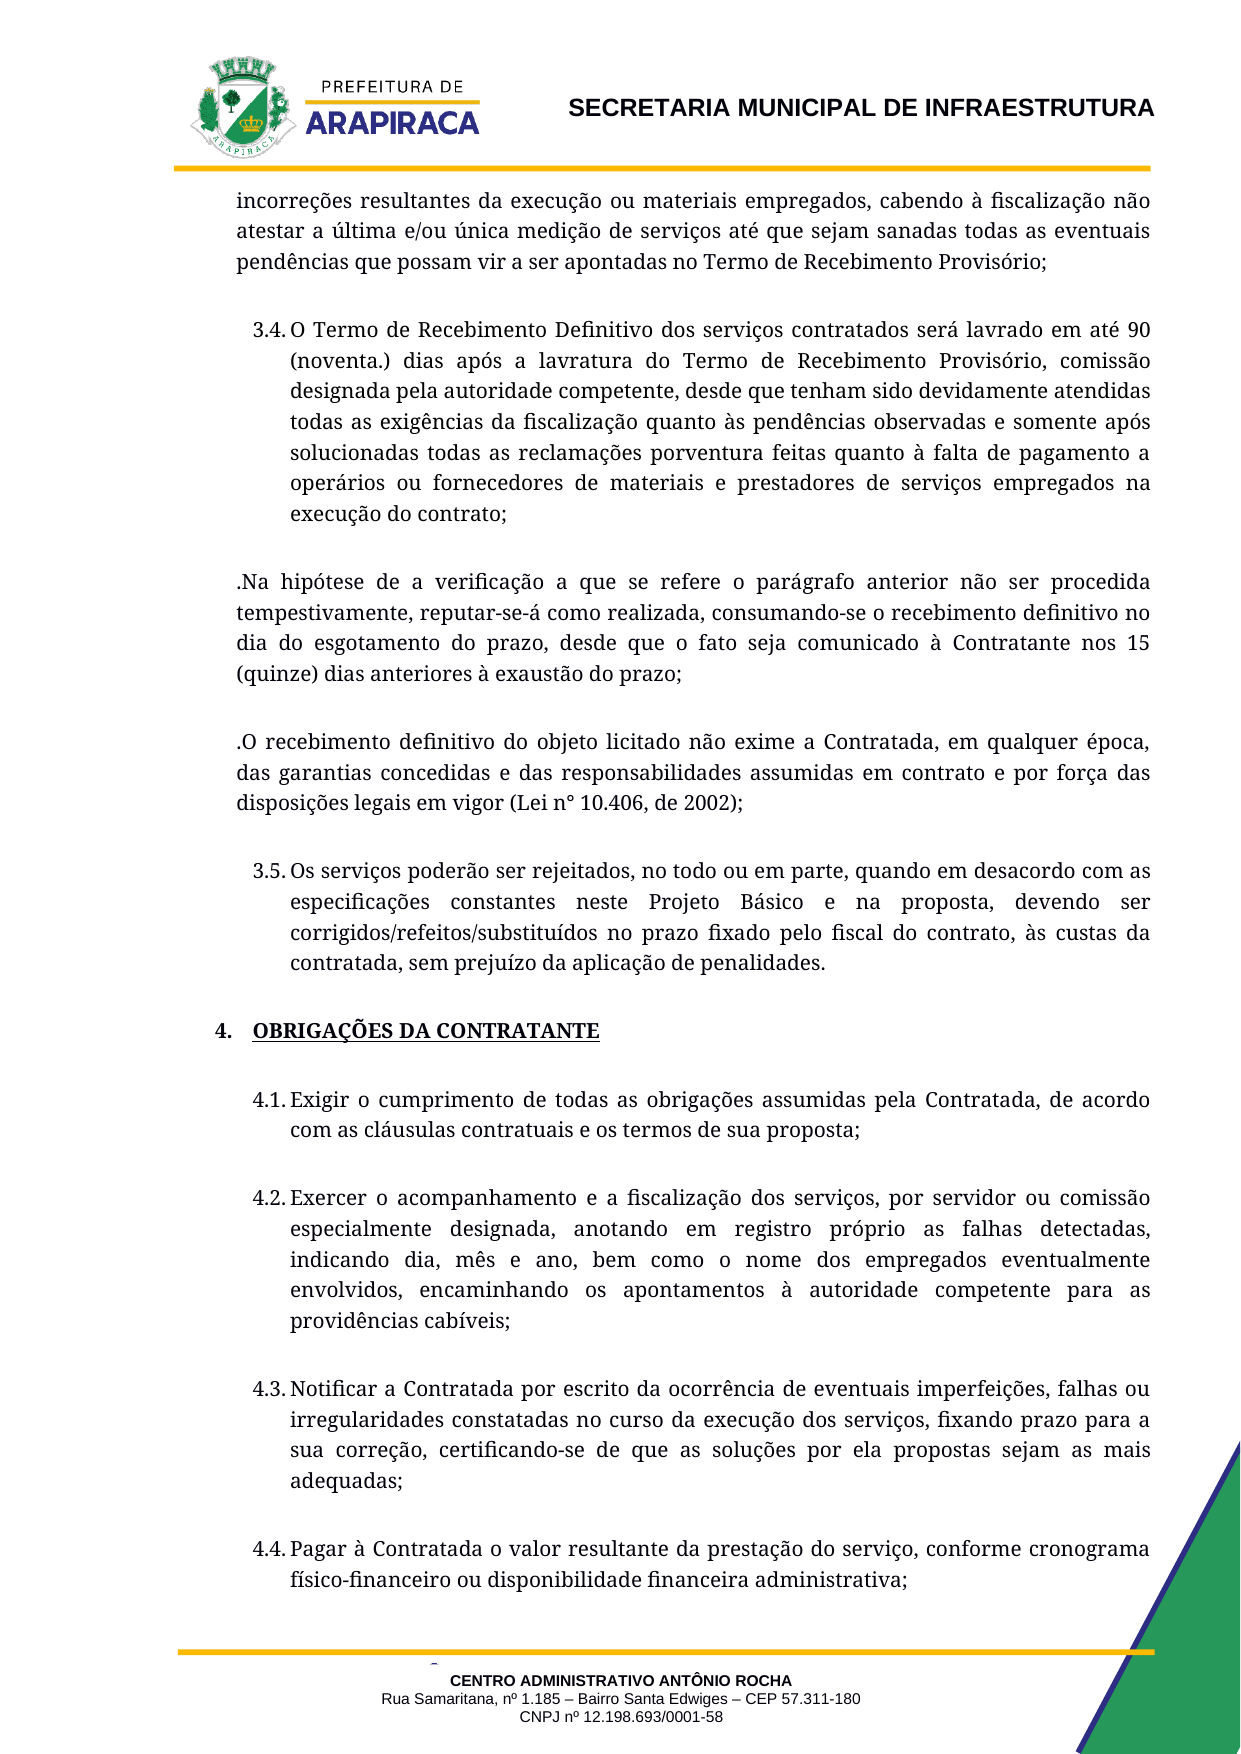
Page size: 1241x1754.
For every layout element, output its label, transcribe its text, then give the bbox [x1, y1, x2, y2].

list O recebimento definitivo do objeto licitado não exime a Contratada, em qualquer época, das garantias concedidas e das responsabilidades assumidas em contrato e por força das disposições legais em vigor (Lei n° 10.406, de 2002); [236, 727, 1152, 817]
list Pagar à Contratada o valor resultante da prestação do serviço, conforme cronograma físico-financeiro ou disponibilidade financeira administrativa; [252, 1534, 1152, 1593]
list Os serviços poderão ser rejeitados, no todo ou em parte, quando em desacordo com as especificações constantes neste Projeto Básico e na proposta, devendo ser corrigidos/refeitos/substituídos no prazo fixado pelo fiscal do contrato, às custas da contratada, sem prejuízo da aplicação de penalidades. [252, 857, 1152, 977]
list Notificar a Contratada por escrito da ocorrência de eventuais imperfeições, falhas ou irregularidades constatadas no curso da execução dos serviços, fixando prazo para a sua correção, certificando-se de que as soluções por ela propostas sejam as mais adequadas; [252, 1374, 1152, 1494]
list Na hipótese de a verificação a que se refere o parágrafo anterior não ser procedida tempestivamente, reputar-se-á como realizada, consumando-se o recebimento definitivo no dia do esgotamento do prazo, desde que o fato seja comunicado à Contratante nos 15 (quinze) dias anteriores à exaustão do prazo; [236, 567, 1152, 687]
list OBRIGAÇÕES DA CONTRATANTE [215, 1017, 1152, 1045]
picture [188, 54, 484, 162]
list Exercer o acompanhamento e a fiscalização dos serviços, por servidor ou comissão especialmente designada, anotando em registro próprio as falhas detectadas, indicando dia, mês e ano, bem como o nome dos empregados eventualmente envolvidos, encaminhando os apontamentos à autoridade competente para as providências cabíveis; [252, 1183, 1152, 1334]
list Exigir o cumprimento de todas as obrigações assumidas pela Contratada, de acordo com as cláusulas contratuais e os termos de sua proposta; [252, 1085, 1152, 1144]
list O Termo de Recebimento Definitivo dos serviços contratados será lavrado em até 90 (noventa.) dias após a lavratura do Termo de Recebimento Provisório, comissão designada pela autoridade competente, desde que tenham sido devidamente atendidas todas as exigências da fiscalização quanto às pendências observadas e somente após solucionadas todas as reclamações porventura feitas quanto à falta de pagamento a operários ou fornecedores de materiais e prestadores de serviços empregados na execução do contrato; [252, 315, 1152, 527]
